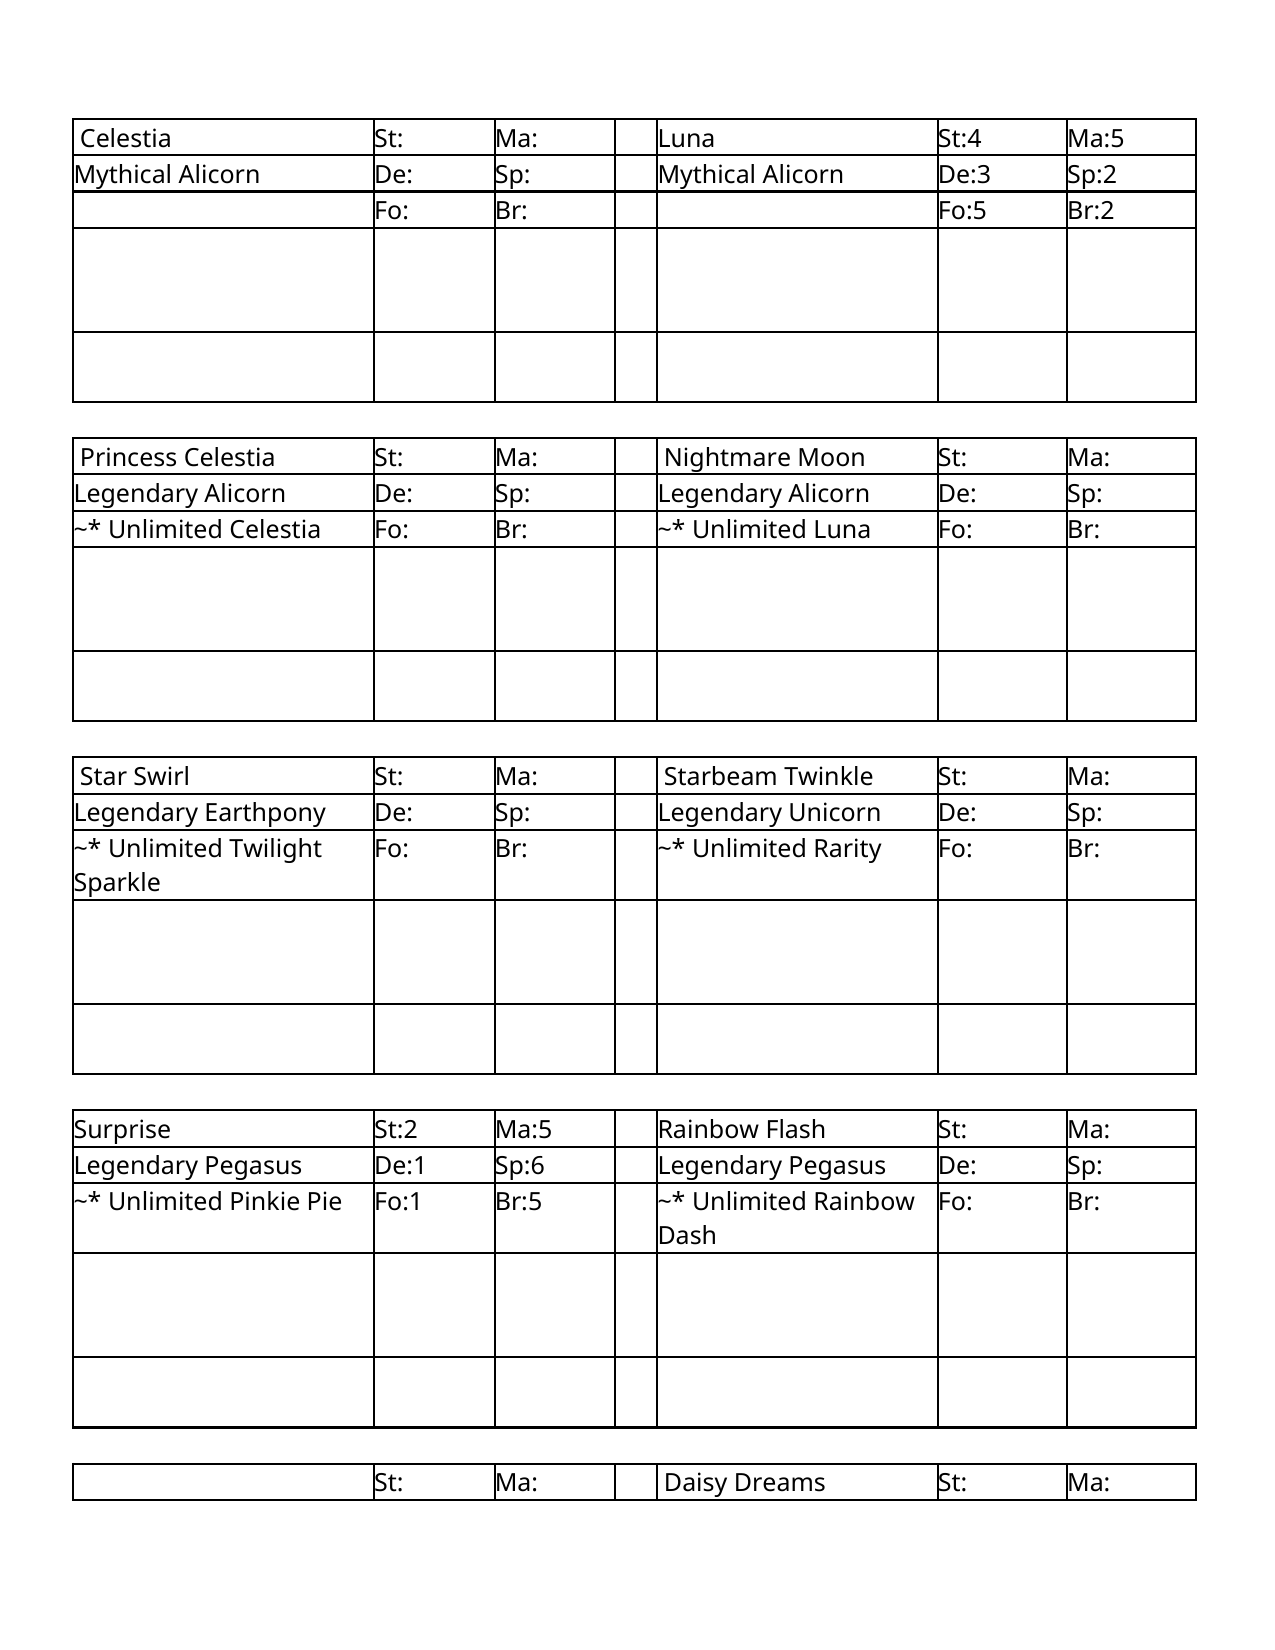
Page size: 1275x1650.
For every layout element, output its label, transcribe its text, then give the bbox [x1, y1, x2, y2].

table_cell [74, 548, 373, 650]
table_cell [74, 193, 373, 227]
table_cell [939, 229, 1066, 331]
table_header Ma: [1068, 1465, 1195, 1499]
table_cell [616, 229, 656, 331]
table_cell Sp: [496, 156, 614, 190]
table_cell Legendary Unicorn [658, 795, 937, 828]
table_cell Legendary Earthpony [74, 795, 373, 828]
table_cell [1068, 229, 1195, 331]
table_cell [616, 1358, 656, 1426]
table_cell [658, 1358, 937, 1426]
table_cell Fo: [939, 831, 1066, 899]
table_header Nightmare Moon [658, 439, 937, 473]
table_cell [939, 652, 1066, 720]
table_header St:4 [939, 120, 1066, 154]
table_cell De: [375, 795, 494, 828]
table_cell Fo: [375, 193, 494, 227]
table_cell [616, 475, 656, 509]
table_cell Mythical Alicorn [658, 156, 937, 190]
table_cell [74, 229, 373, 331]
table_cell [496, 901, 614, 1003]
table_cell [658, 333, 937, 401]
table_cell [1068, 548, 1195, 650]
table_cell ~* Unlimited Rarity [658, 831, 937, 899]
table_cell Br: [1068, 831, 1195, 899]
table_cell [658, 1254, 937, 1356]
table_header St: [375, 758, 494, 792]
table_cell [74, 1254, 373, 1356]
table_header [616, 758, 656, 792]
table_cell [375, 901, 494, 1003]
table_cell De:3 [939, 156, 1066, 190]
table_cell [658, 1005, 937, 1073]
table_header Ma: [1068, 1111, 1195, 1146]
table_cell Br: [496, 831, 614, 899]
table_cell ~* Unlimited Celestia [74, 512, 373, 546]
table_cell De: [375, 156, 494, 190]
table_cell Br: [496, 512, 614, 546]
table_cell [658, 901, 937, 1003]
table_cell [496, 548, 614, 650]
table_header Starbeam Twinkle [658, 758, 937, 792]
table_cell [939, 1005, 1066, 1073]
table_cell [616, 333, 656, 401]
table_header Princess Celestia [74, 439, 373, 473]
table_cell [74, 652, 373, 720]
table_header St: [375, 120, 494, 154]
table_cell [939, 1254, 1066, 1356]
table_cell De: [939, 475, 1066, 509]
table_cell [1068, 1005, 1195, 1073]
table_cell [616, 512, 656, 546]
table_cell De:1 [375, 1148, 494, 1182]
table_header [616, 439, 656, 473]
table_cell ~* Unlimited Luna [658, 512, 937, 546]
table_header Ma: [1068, 439, 1195, 473]
table_cell Br:2 [1068, 193, 1195, 227]
table_cell Fo: [375, 512, 494, 546]
table_header [74, 1465, 373, 1499]
table_cell Mythical Alicorn [74, 156, 373, 190]
table_cell Legendary Alicorn [658, 475, 937, 509]
table_header Surprise [74, 1111, 373, 1146]
table_cell Sp:2 [1068, 156, 1195, 190]
table_cell [74, 1005, 373, 1073]
table_header St: [939, 439, 1066, 473]
table_header Ma: [496, 439, 614, 473]
table_cell [616, 193, 656, 227]
table_header Luna [658, 120, 937, 154]
table_cell Br:5 [496, 1184, 614, 1252]
table_header Ma:5 [1068, 120, 1195, 154]
table_cell [74, 901, 373, 1003]
table_cell Sp: [1068, 475, 1195, 509]
table_cell [74, 1358, 373, 1426]
table_header St: [939, 1465, 1066, 1499]
table_cell Br: [1068, 512, 1195, 546]
table_cell [939, 901, 1066, 1003]
table_cell De: [375, 475, 494, 509]
table_cell [496, 1254, 614, 1356]
table_header St: [939, 1111, 1066, 1146]
table_cell [375, 548, 494, 650]
table_cell [1068, 333, 1195, 401]
table_header Ma: [1068, 758, 1195, 792]
table_cell [496, 1005, 614, 1073]
table_cell [939, 333, 1066, 401]
table_cell ~* Unlimited Rainbow Dash [658, 1184, 937, 1252]
table_header [616, 120, 656, 154]
table_cell [939, 548, 1066, 650]
table_cell Sp: [496, 475, 614, 509]
table_cell [658, 229, 937, 331]
table_cell [658, 652, 937, 720]
table_header [616, 1465, 656, 1499]
table_cell Legendary Alicorn [74, 475, 373, 509]
table_cell [375, 1358, 494, 1426]
table_cell [658, 193, 937, 227]
table_cell Sp: [1068, 795, 1195, 828]
table_cell [375, 229, 494, 331]
table_cell [658, 548, 937, 650]
table_cell [616, 548, 656, 650]
table_header Celestia [74, 120, 373, 154]
table_cell [616, 1148, 656, 1182]
table_cell [616, 901, 656, 1003]
table_header [616, 1111, 656, 1146]
table_cell [1068, 652, 1195, 720]
table_cell [496, 333, 614, 401]
table_header Ma:5 [496, 1111, 614, 1146]
table_header St: [375, 1465, 494, 1499]
table_cell [375, 1254, 494, 1356]
table_cell Fo: [939, 1184, 1066, 1252]
table_cell [74, 333, 373, 401]
table_cell [616, 652, 656, 720]
table_cell Legendary Pegasus [74, 1148, 373, 1182]
table_cell [616, 1254, 656, 1356]
table_cell Fo:1 [375, 1184, 494, 1252]
table_header Star Swirl [74, 758, 373, 792]
table_cell Sp: [496, 795, 614, 828]
table_cell [939, 1358, 1066, 1426]
table_cell Fo: [375, 831, 494, 899]
table_cell [1068, 1358, 1195, 1426]
table_cell [616, 795, 656, 828]
table_header Rainbow Flash [658, 1111, 937, 1146]
table_cell [616, 831, 656, 899]
table_header Ma: [496, 758, 614, 792]
table_cell [496, 1358, 614, 1426]
table_cell Fo:5 [939, 193, 1066, 227]
table_cell [375, 1005, 494, 1073]
table_cell [616, 156, 656, 190]
table_header St: [939, 758, 1066, 792]
table_cell [616, 1184, 656, 1252]
table_cell [375, 652, 494, 720]
table_cell ~* Unlimited Twilight Sparkle [74, 831, 373, 899]
table_cell Br: [496, 193, 614, 227]
table_cell Sp: [1068, 1148, 1195, 1182]
table_cell [375, 333, 494, 401]
table_cell Legendary Pegasus [658, 1148, 937, 1182]
table_header Ma: [496, 1465, 614, 1499]
table_cell Br: [1068, 1184, 1195, 1252]
table_header St:2 [375, 1111, 494, 1146]
table_header St: [375, 439, 494, 473]
table_cell [1068, 901, 1195, 1003]
table_cell Fo: [939, 512, 1066, 546]
table_cell [496, 652, 614, 720]
table_header Daisy Dreams [658, 1465, 937, 1499]
table_cell Sp:6 [496, 1148, 614, 1182]
table_cell [1068, 1254, 1195, 1356]
table_cell [496, 229, 614, 331]
table_cell [616, 1005, 656, 1073]
table_cell ~* Unlimited Pinkie Pie [74, 1184, 373, 1252]
table_cell De: [939, 1148, 1066, 1182]
table_cell De: [939, 795, 1066, 828]
table_header Ma: [496, 120, 614, 154]
